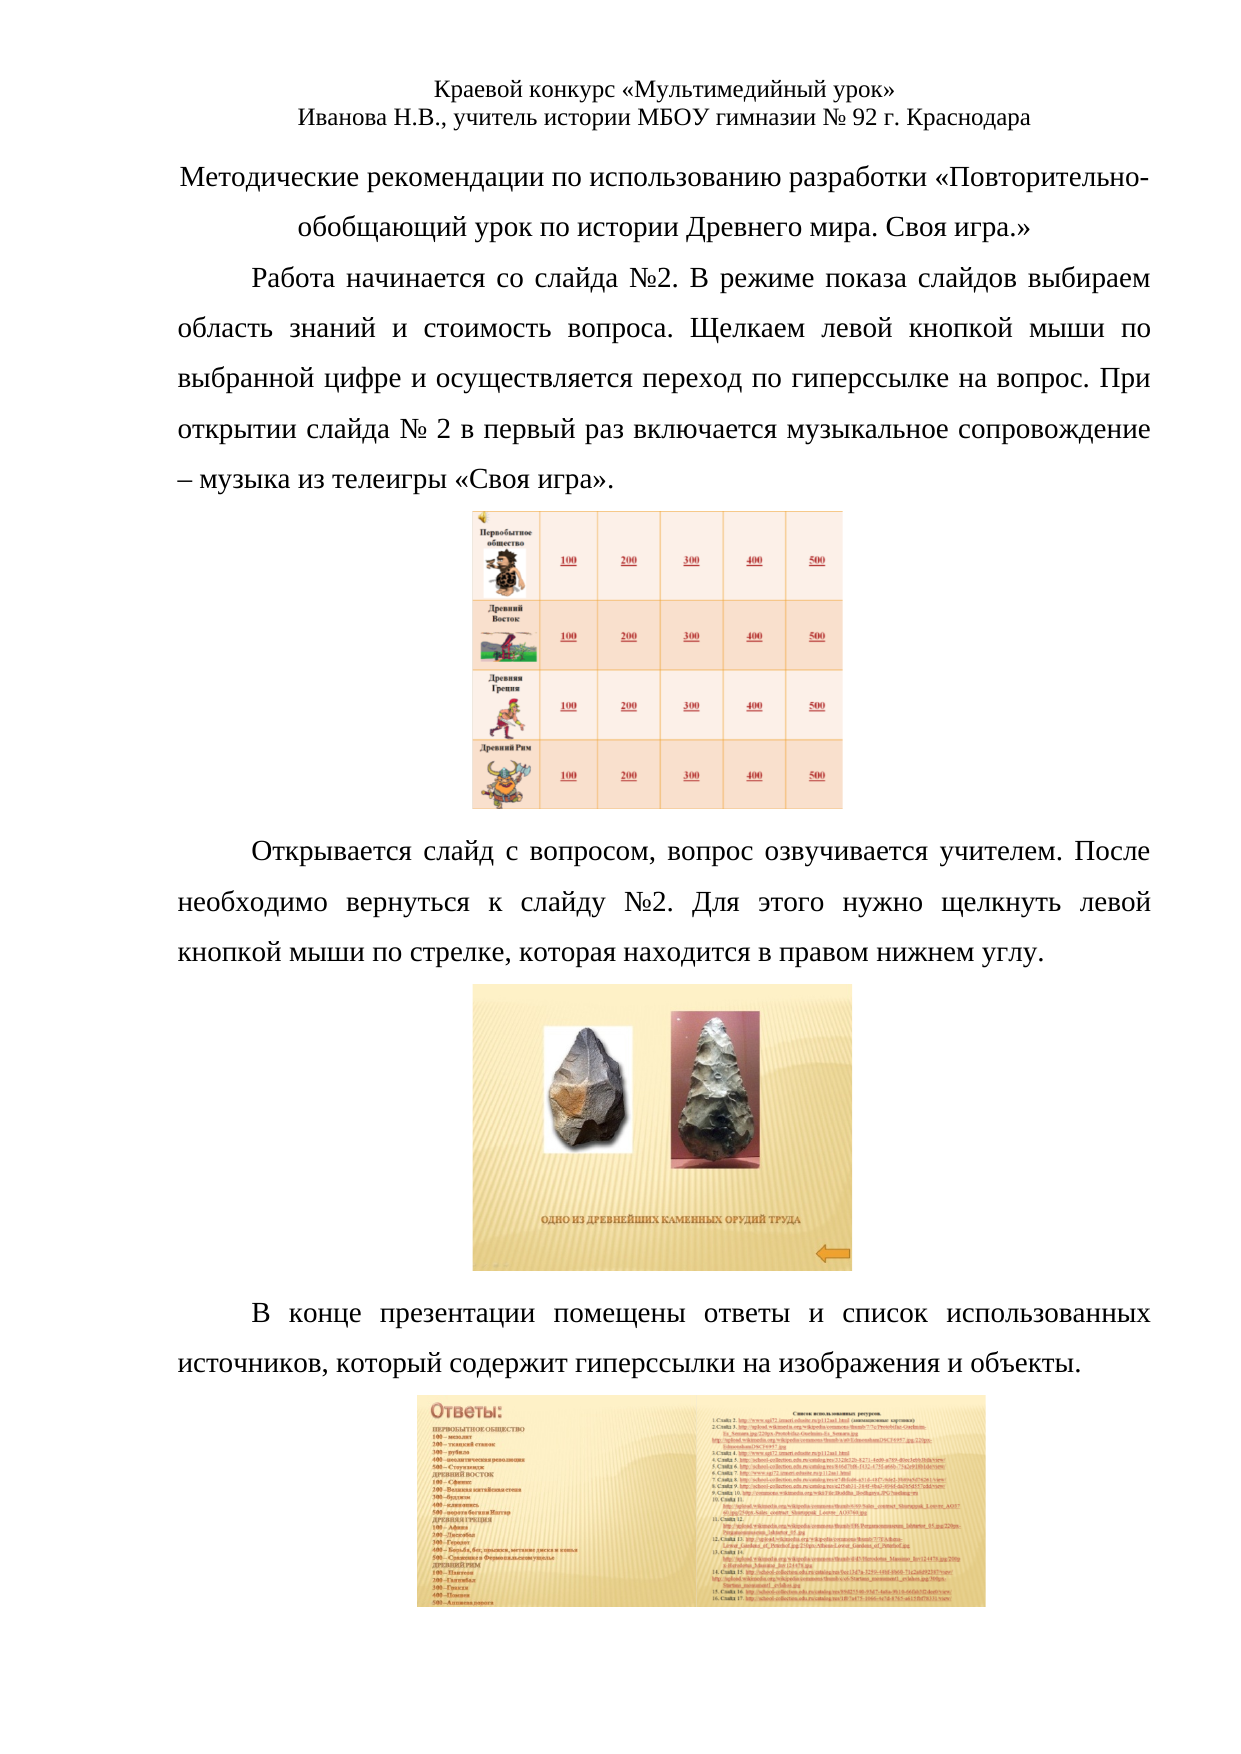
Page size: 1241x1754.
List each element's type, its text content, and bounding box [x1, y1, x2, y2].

text Открывается слайд с вопросом, вопрос озвучивается учителем. После необходимо вернуться к слайду №2. Для этого нужно щелкнуть левой кнопкой мыши по стрелке, которая находится в правом нижнем углу. [177, 833, 1152, 967]
picture [417, 1395, 986, 1607]
picture [472, 511, 843, 809]
text Работа начинается со слайда №2. В режиме показа слайдов выбираем область знаний и стоимость вопроса. Щелкаем левой кнопкой мыши по выбранной цифре и осуществляется переход по гиперссылке на вопрос. При открытии слайда № 2 в первый раз включается музыкальное сопровождение – музыка из телеигры «Своя игра». [177, 260, 1152, 495]
text В конце презентации помещены ответы и список использованных источников, который содержит гиперссылки на изображения и объекты. [177, 1295, 1152, 1379]
text Методические рекомендации по использованию разработки «Повторительно-обобщающий урок по истории Древнего мира. Своя игра.» [177, 159, 1152, 243]
picture [472, 984, 853, 1271]
